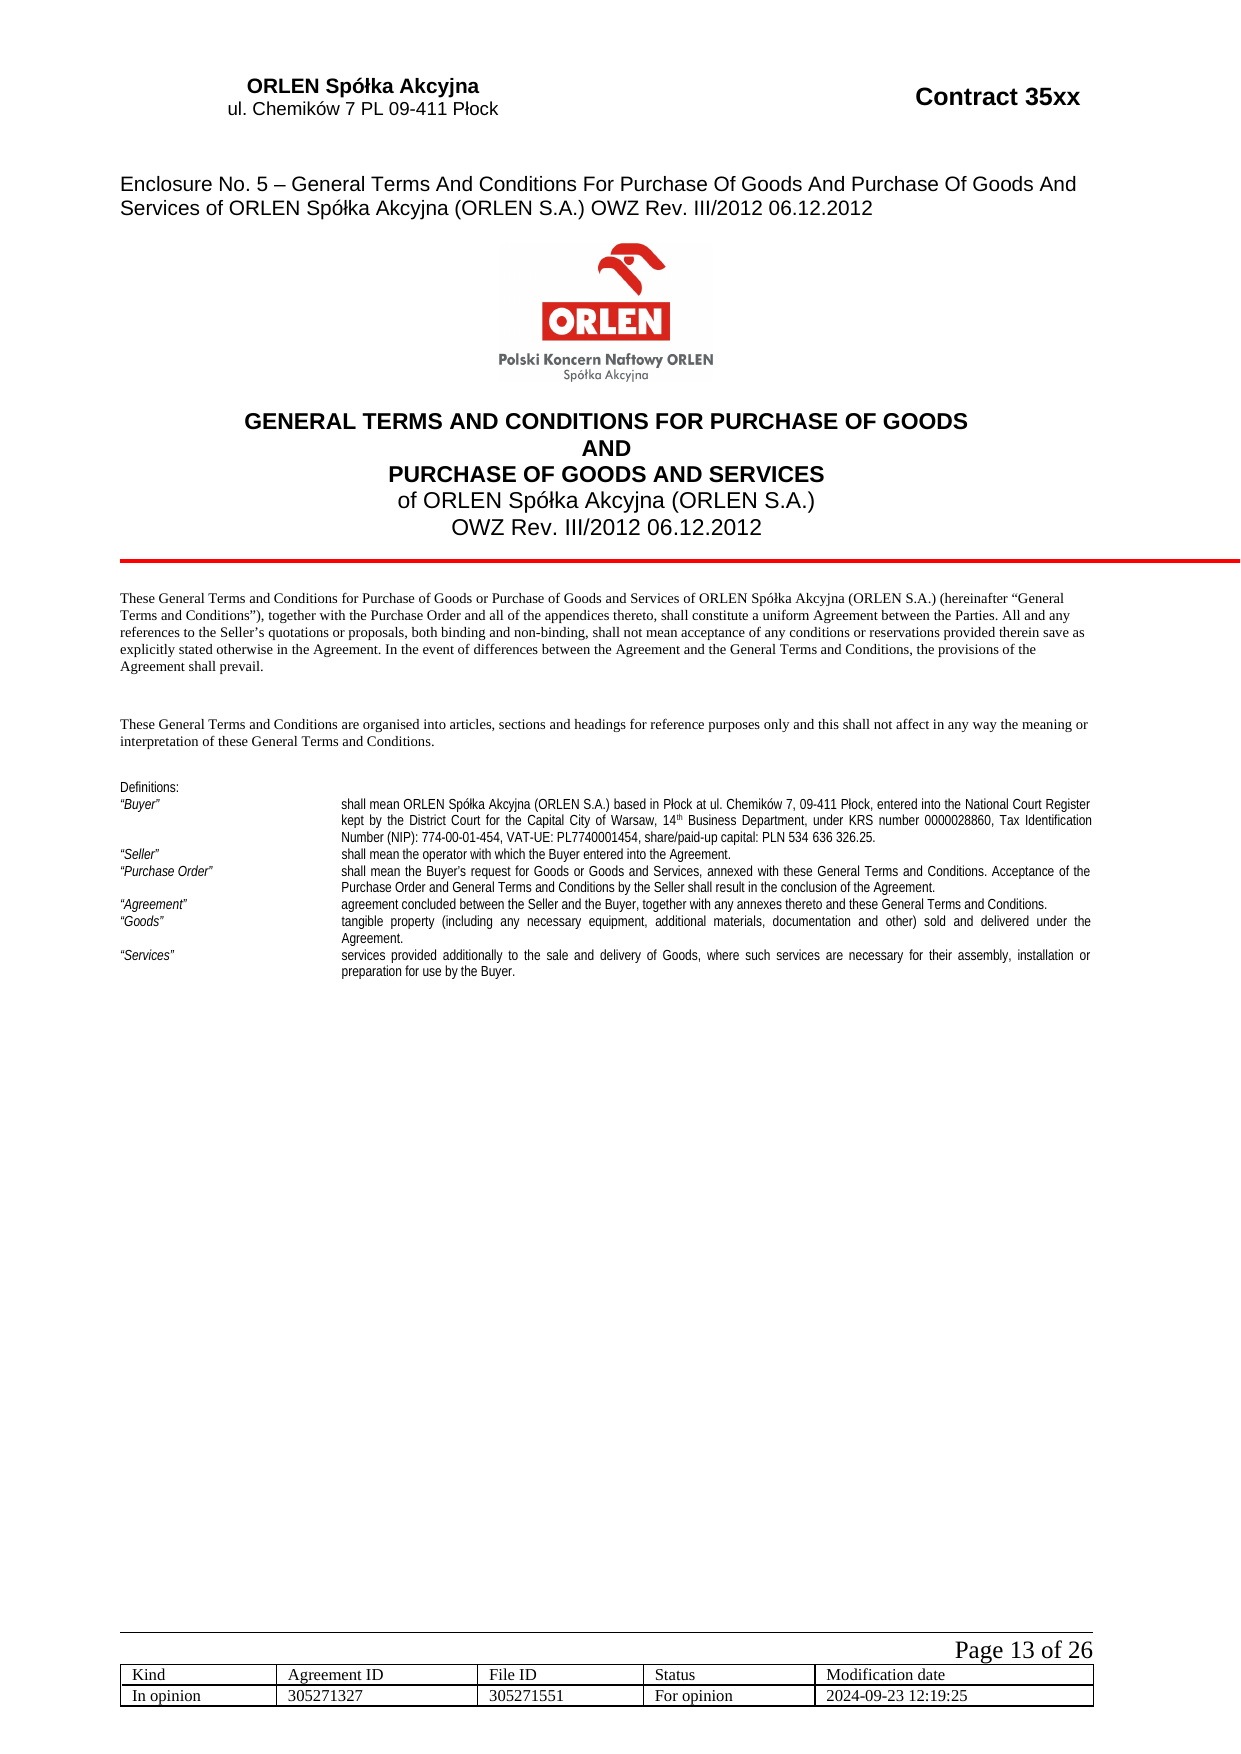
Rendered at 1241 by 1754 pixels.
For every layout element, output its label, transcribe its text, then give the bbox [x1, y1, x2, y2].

text AND [120, 434, 1093, 461]
text These General Terms and Conditions are organised into articles, sections and headings for reference purposes only and this shall not affect in any way the meaning or interpretation of these General Terms and Conditions. [120, 716, 1093, 749]
text OWZ Rev. III/2012 06.12.2012 [120, 513, 1093, 540]
text GENERAL TERMS AND CONDITIONS FOR PURCHASE OF GOODS [120, 408, 1093, 434]
text “Goods” tangible property (including any necessary equipment, additional materials, documentation and other) sold and delivered under the Agreement. [120, 913, 1093, 946]
text “Purchase Order” shall mean the Buyer’s request for Goods or Goods and Services, annexed with these General Terms and Conditions. Acceptance of the Purchase Order and General Terms and Conditions by the Seller shall result in the conclusion of the Agreement. [120, 862, 1093, 896]
text “Agreement” agreement concluded between the Seller and the Buyer, together with any annexes thereto and these General Terms and Conditions. [120, 896, 1093, 913]
text These General Terms and Conditions for Purchase of Goods or Purchase of Goods and Services of ORLEN Spółka Akcyjna (ORLEN S.A.) (hereinafter “General Terms and Conditions”), together with the Purchase Order and all of the appendices thereto, shall constitute a uniform Agreement between the Parties. All and any references to the Seller’s quotations or proposals, both binding and non-binding, shall not mean acceptance of any conditions or reservations provided therein save as explicitly stated otherwise in the Agreement. In the event of differences between the Agreement and the General Terms and Conditions, the provisions of the Agreement shall prevail. [120, 590, 1093, 674]
text of ORLEN Spółka Akcyjna (ORLEN S.A.) [120, 487, 1093, 513]
text “Buyer” shall mean ORLEN Spółka Akcyjna (ORLEN S.A.) based in at ul. Chemików 7, 09-411 Płock, entered into the National Court Register kept by the District Court for the Capital City of Warsaw, 14th Business Department, under KRS number 0000028860, Tax Identification Number (NIP): 774-00-01-454, VAT-UE: PL7740001454, share/paid-up capital: PLN 534 636 326.25. [120, 795, 1093, 846]
text Enclosure No. 5 – General Terms And Conditions For Purchase Of Goods And Purchase Of Goods And Services of ORLEN Spółka Akcyjna (ORLEN S.A.) OWZ Rev. III/2012 06.12.2012 [120, 172, 1093, 220]
text “Seller” shall mean the operator with which the Buyer entered into the Agreement. [120, 846, 1093, 862]
text PURCHASE OF GOODS AND SERVICES [120, 461, 1093, 487]
picture [499, 243, 713, 382]
text Definitions: [120, 779, 1093, 795]
text “Services” services provided additionally to the sale and delivery of Goods, where such services are necessary for their assembly, installation or preparation for use by the Buyer. [120, 946, 1093, 980]
